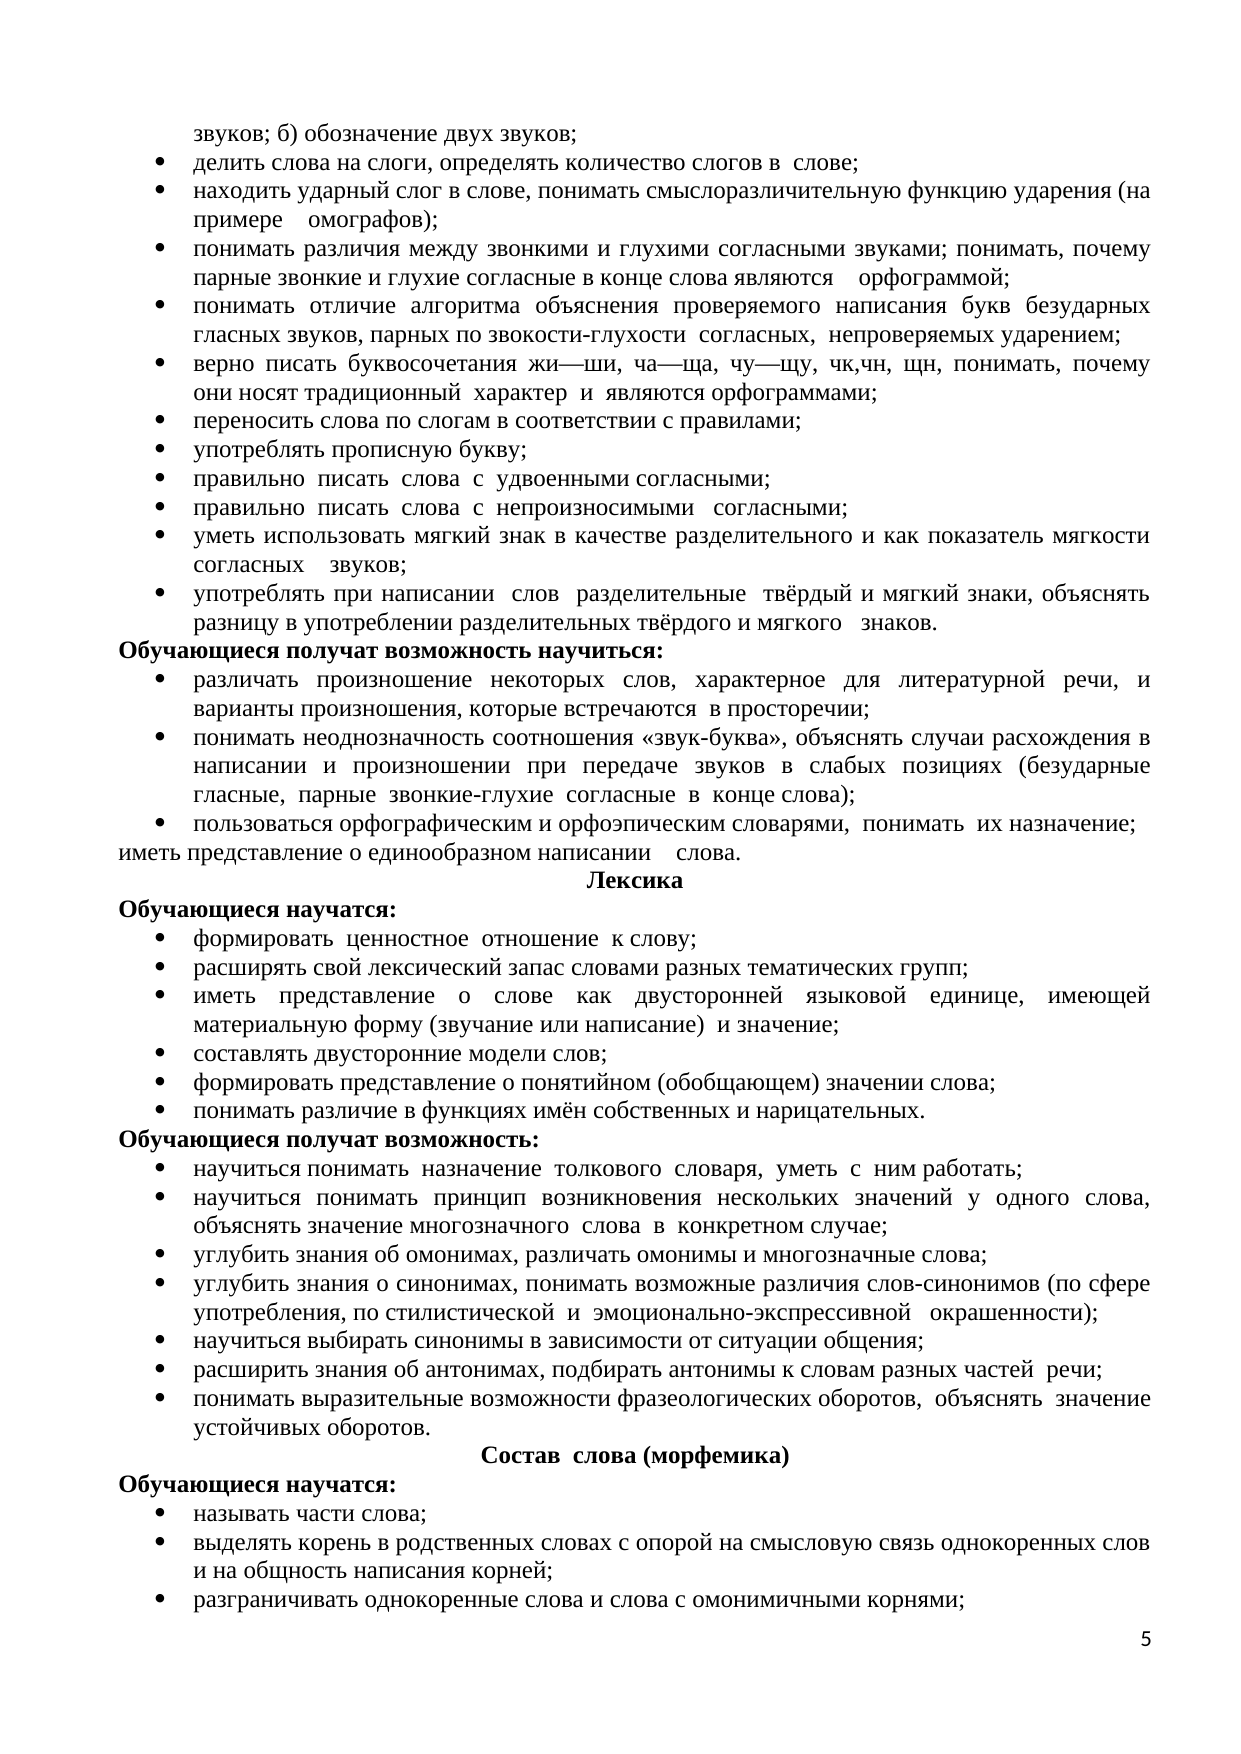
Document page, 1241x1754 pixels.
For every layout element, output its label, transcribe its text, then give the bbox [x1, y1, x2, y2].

list разграничивать однокоренные слова и слова с омонимичными корнями; [156, 1584, 1152, 1613]
list углубить знания о синонимах, понимать возможные различия слов-синонимов (по сфере употребления, по стилистической и эмоционально-экспрессивной окрашенности); [156, 1268, 1152, 1326]
text иметь представление о единообразном написании слова. [118, 837, 1152, 866]
list уметь использовать мягкий знак в качестве разделительного и как показатель мягкости согласных звуков; [156, 521, 1152, 578]
list употреблять при написании слов разделительные твёрдый и мягкий знаки, объяснять разницу в употреблении разделительных твёрдого и мягкого знаков. [156, 578, 1152, 636]
list правильно писать слова с удвоенными согласными; [156, 463, 1152, 492]
list понимать неоднозначность соотношения «звук-буква», объяснять случаи расхождения в написании и произношении при передаче звуков в слабых позициях (безударные гласные, парные звонкие-глухие согласные в конце слова); [156, 722, 1152, 808]
list формировать ценностное отношение к слову; [156, 923, 1152, 952]
list переносить слова по слогам в соответствии с правилами; [156, 406, 1152, 434]
list научиться выбирать синонимы в зависимости от ситуации общения; [156, 1326, 1152, 1354]
list понимать выразительные возможности фразеологических оборотов, объяснять значение устойчивых оборотов. [156, 1383, 1152, 1441]
list различать произношение некоторых слов, характерное для литературной речи, и варианты произношения, которые встречаются в просторечии; [156, 664, 1152, 722]
list находить ударный слог в слове, понимать смыслоразличительную функцию ударения (на примере омографов); [156, 176, 1152, 233]
list правильно писать слова с непроизносимыми согласными; [156, 492, 1152, 521]
list пользоваться орфографическим и орфоэпическим словарями, понимать их назначение; [156, 808, 1152, 837]
text Обучающиеся получат возможность: [118, 1124, 1152, 1153]
list составлять двусторонние модели слов; [156, 1038, 1152, 1067]
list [156, 118, 1152, 147]
list расширять свой лексический запас словами разных тематических групп; [156, 952, 1152, 981]
list расширить знания об антонимах, подбирать антонимы к словам разных частей речи; [156, 1354, 1152, 1383]
list понимать различие в функциях имён собственных и нарицательных. [156, 1096, 1152, 1124]
list углубить знания об омонимах, различать омонимы и многозначные слова; [156, 1239, 1152, 1268]
list научиться понимать принцип возникновения нескольких значений у одного слова, объяснять значение многозначного слова в конкретном случае; [156, 1182, 1152, 1239]
list понимать отличие алгоритма объяснения проверяемого написания букв безударных гласных звуков, парных по звокости-глухости согласных, непроверяемых ударением; [156, 291, 1152, 348]
list формировать представление о понятийном (обобщающем) значении слова; [156, 1067, 1152, 1096]
text Обучающиеся получат возможность научиться: [118, 636, 1152, 664]
list верно писать буквосочетания жи—ши, ча—ща, чу—щу, чк,чн, щн, понимать, почему они носят традиционный характер и являются орфограммами; [156, 348, 1152, 406]
list выделять корень в родственных словах с опорой на смысловую связь однокоренных слов и на общность написания корней; [156, 1527, 1152, 1584]
list иметь представление о слове как двусторонней языковой единице, имеющей материальную форму (звучание или написание) и значение; [156, 981, 1152, 1038]
list употреблять прописную букву; [156, 434, 1152, 463]
list делить слова на слоги, определять количество слогов в слове; [156, 147, 1152, 176]
text Состав слова (морфемика) [118, 1441, 1152, 1469]
text Обучающиеся научатся: [118, 894, 1152, 923]
list понимать различия между звонкими и глухими согласными звуками; понимать, почему парные звонкие и глухие согласные в конце слова являются орфограммой; [156, 233, 1152, 291]
text Обучающиеся научатся: [118, 1469, 1152, 1498]
list называть части слова; [156, 1498, 1152, 1527]
list научиться понимать назначение толкового словаря, уметь с ним работать; [156, 1153, 1152, 1182]
text Лексика [118, 866, 1152, 894]
